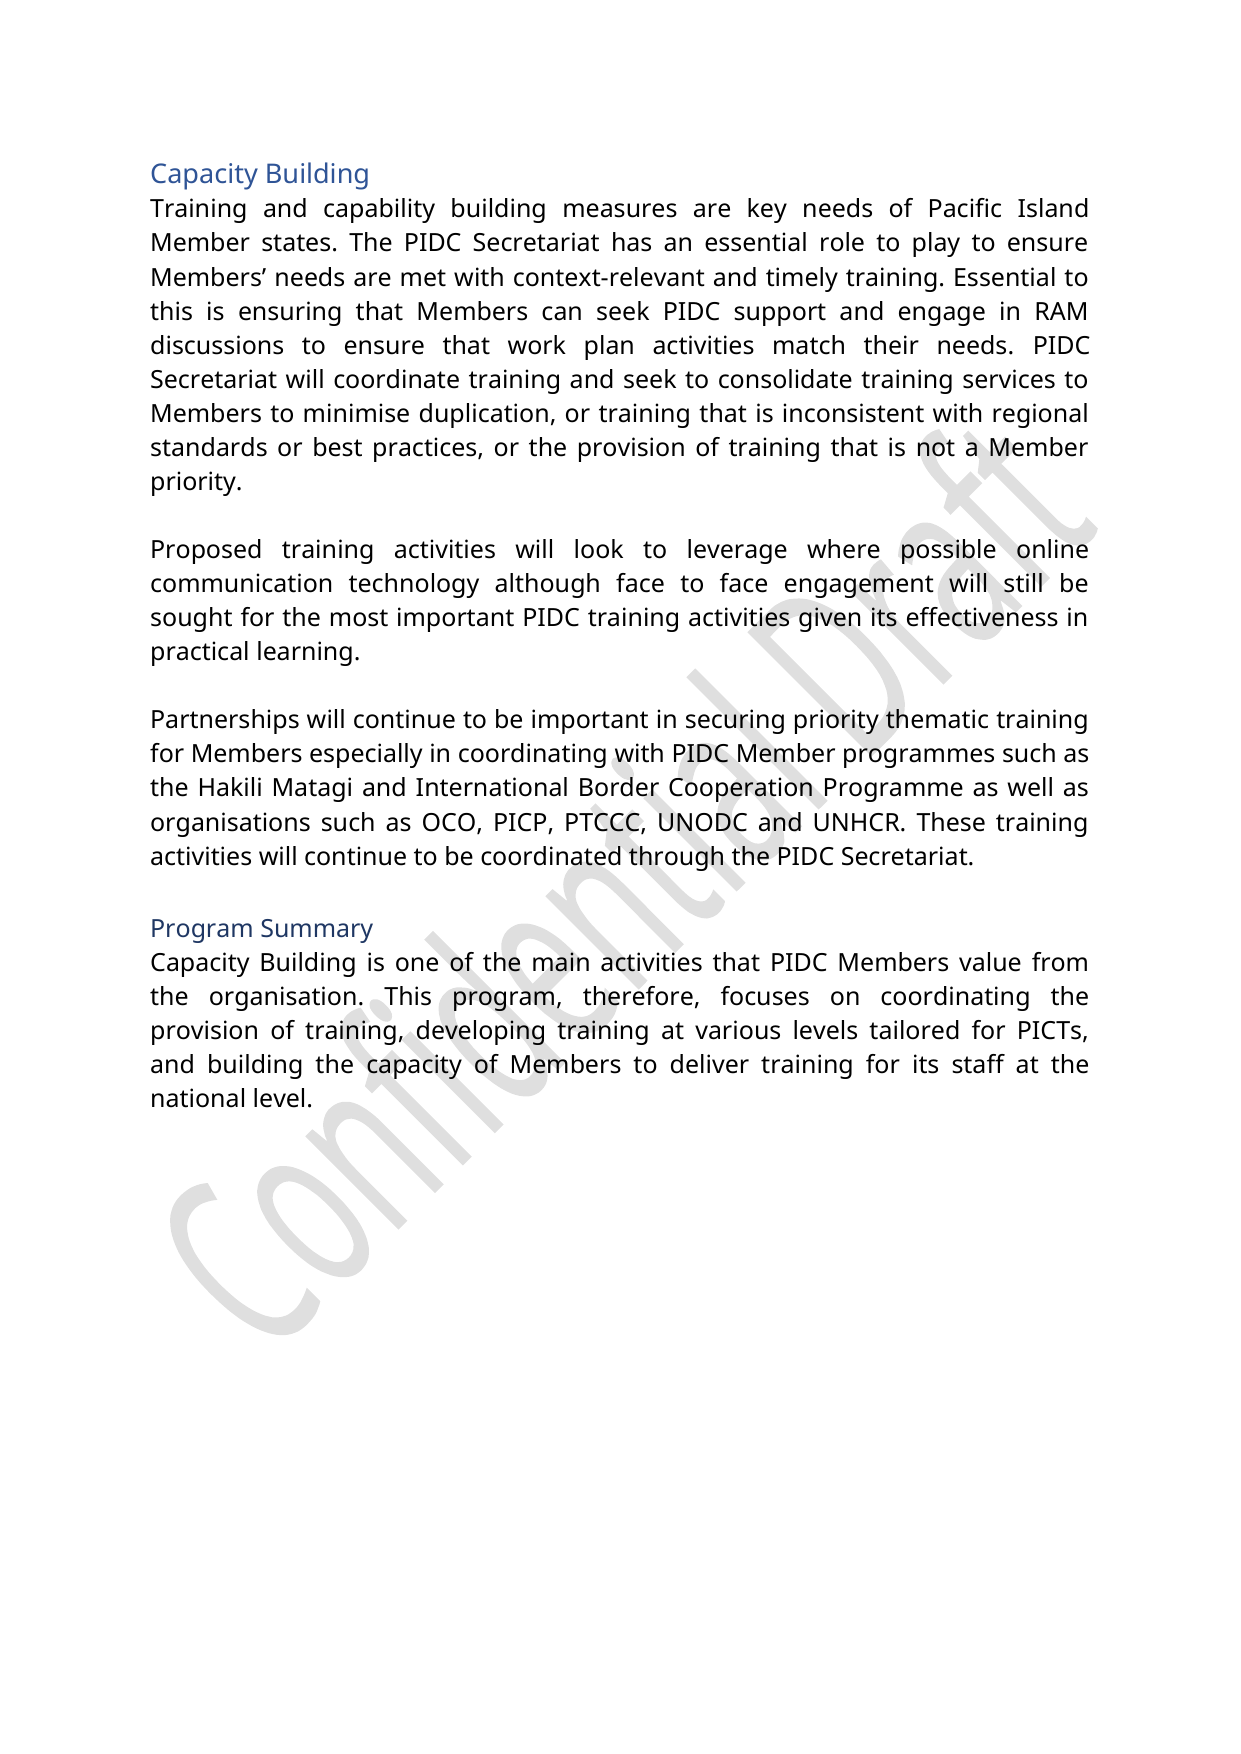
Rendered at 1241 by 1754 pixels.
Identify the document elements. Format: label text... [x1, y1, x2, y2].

subtitle Program Summary [150, 911, 1090, 944]
text Capacity Building is one of the main activities that PIDC Members value from the organisation. This program, therefore, focuses on coordinating the provision of training, developing training at various levels tailored for PICTs, and building the capacity of Members to deliver training for its staff at the national level. [150, 944, 1090, 1115]
text Partnerships will continue to be important in securing priority thematic training for Members especially in coordinating with PIDC Member programmes such as the Hakili Matagi and International Border Cooperation Programme as well as organisations such as OCO, PICP, PTCCC, UNODC and UNHCR. These training activities will continue to be coordinated through the PIDC Secretariat. [150, 702, 1090, 872]
subtitle Capacity Building [150, 154, 1090, 191]
text Training and capability building measures are key needs of Pacific Island Member states. The PIDC Secretariat has an essential role to play to ensure Members’ needs are met with context-relevant and timely training. Essential to this is ensuring that Members can seek PIDC support and engage in RAM discussions to ensure that work plan activities match their needs. PIDC Secretariat will coordinate training and seek to consolidate training services to Members to minimise duplication, or training that is inconsistent with regional standards or best practices, or the provision of training that is not a Member priority. [150, 191, 1090, 498]
text Proposed training activities will look to leverage where possible online communication technology although face to face engagement will still be sought for the most important PIDC training activities given its effectiveness in practical learning. [150, 532, 1090, 668]
